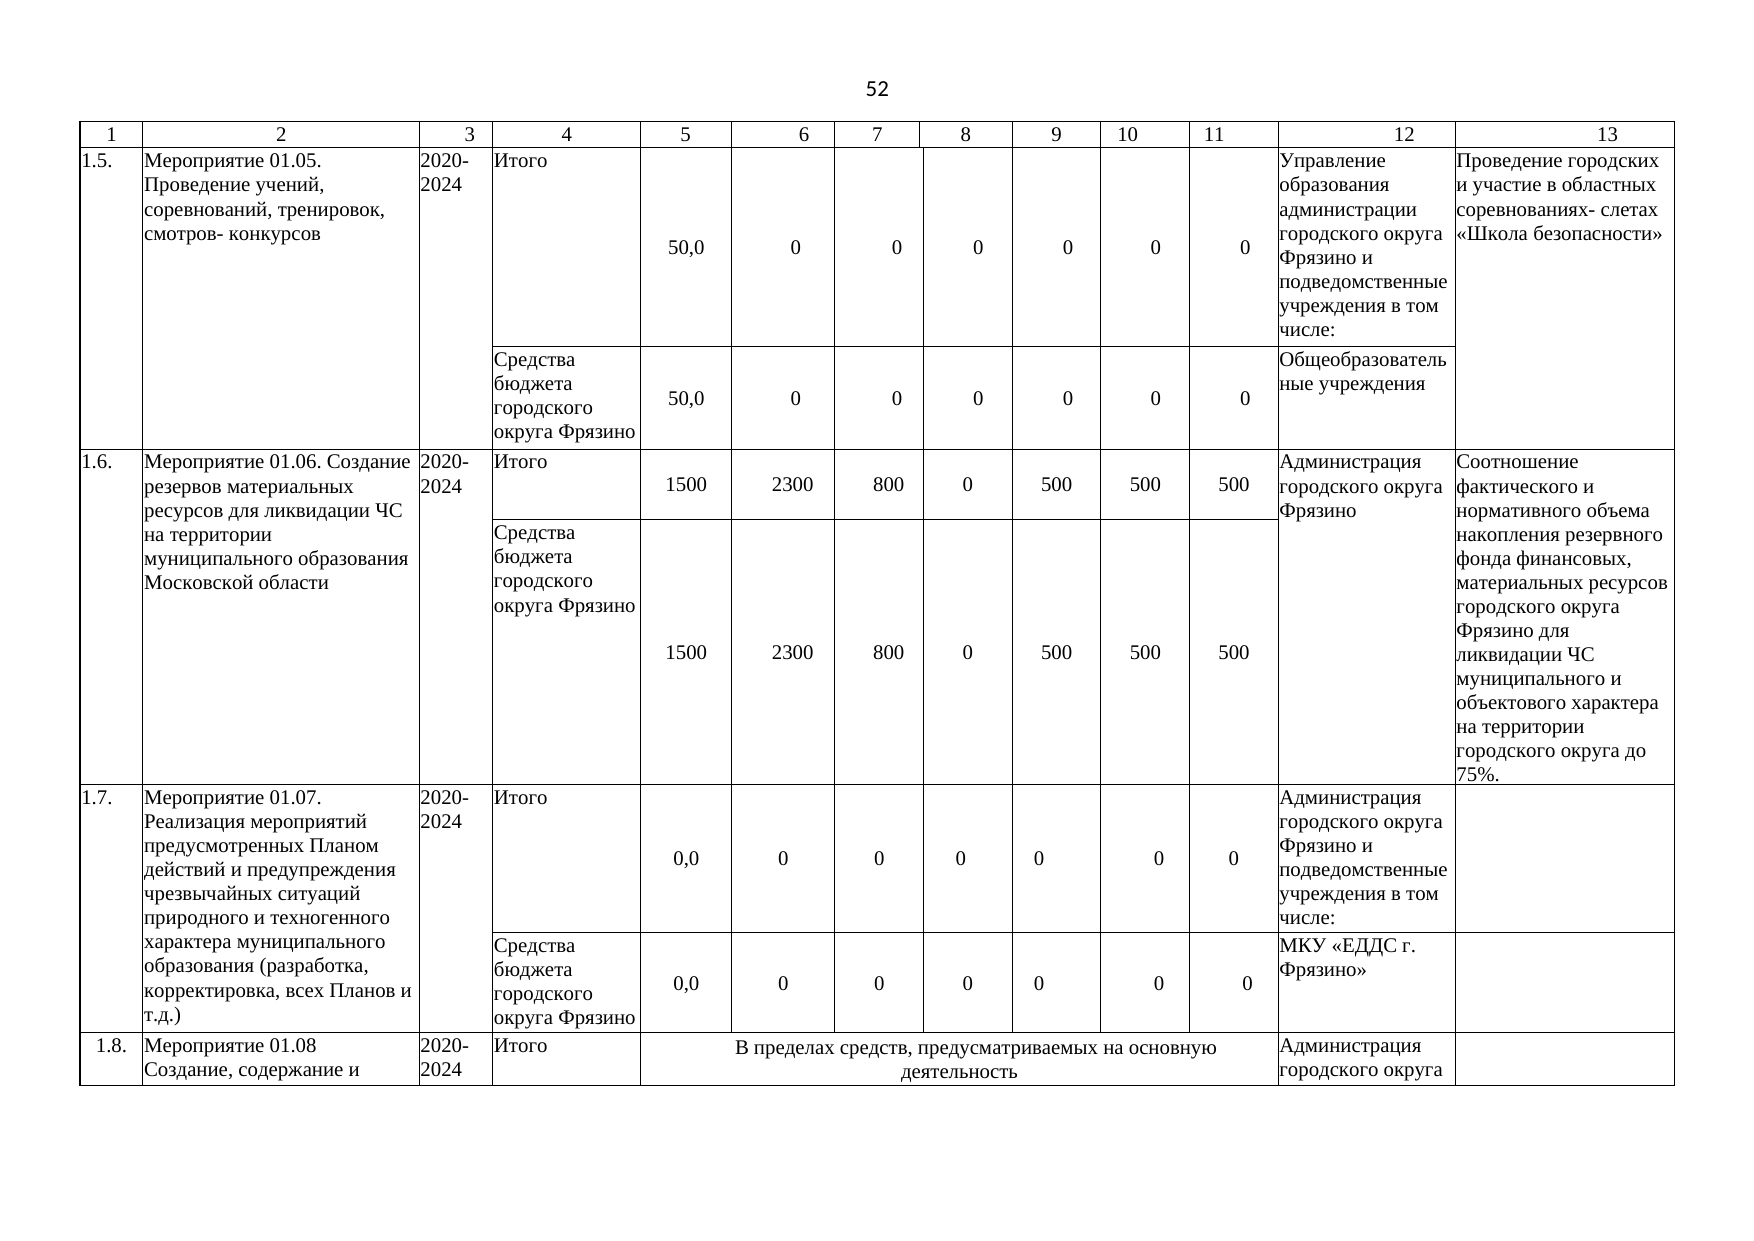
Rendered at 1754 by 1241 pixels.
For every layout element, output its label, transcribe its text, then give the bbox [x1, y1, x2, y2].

table_cell 0 [1190, 933, 1278, 1032]
table_cell Администрация городского округа Фрязино [1279, 450, 1455, 784]
table_cell 0 [835, 347, 923, 448]
table_cell 1.6. [81, 450, 142, 784]
table_header 7 [835, 122, 919, 147]
table_cell Администрация городского округа Фрязино [1279, 1033, 1455, 1085]
table_cell 2300 [732, 450, 834, 519]
table_cell 50,0 [641, 148, 731, 346]
table_cell 800 [835, 520, 923, 784]
table_cell 0 [1013, 347, 1100, 448]
table_cell [1456, 933, 1674, 1032]
table_cell 2020- 2024 [420, 148, 492, 448]
table_header 8 [920, 122, 1012, 147]
table_cell 0 [1190, 148, 1278, 346]
table_cell 0 [1101, 148, 1189, 346]
table_cell 0 [732, 785, 834, 932]
table_cell Средства бюджета городского округа Фрязино [493, 933, 640, 1032]
table_cell Итого [493, 450, 640, 519]
table_cell 500 [1190, 520, 1278, 784]
table_cell Мероприятие 01.05. Проведение учений, соревнований, тренировок, смотров- конкурсов [143, 148, 419, 448]
table_cell Итого [493, 1033, 640, 1085]
table_header 5 [641, 122, 731, 147]
table_cell 0 [1101, 785, 1189, 932]
table_cell 800 [835, 450, 923, 519]
table_cell Проведение городских и участие в областных соревнованиях- слетах «Школа безопасности» [1456, 148, 1674, 448]
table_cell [493, 347, 640, 448]
table_cell 0 [732, 148, 834, 346]
table_cell Итого [493, 785, 640, 932]
table_cell 0 [835, 148, 923, 346]
table_cell 0 [1101, 933, 1189, 1032]
table_header 6 [732, 122, 834, 147]
table_header 1 [81, 122, 142, 147]
table_cell Общеобразовательные учреждения [1279, 347, 1455, 448]
table_cell Итого [493, 148, 640, 346]
table_cell 1500 [641, 450, 731, 519]
table_cell Мероприятие 01.06. Создание резервов материальных ресурсов для ликвидации ЧС на территории муниципального образования Московской области [143, 450, 419, 784]
table_cell 500 [1101, 520, 1189, 784]
table_cell 500 [1013, 520, 1100, 784]
table_cell 2020- 2024 [420, 785, 492, 1032]
table_header 12 [1279, 122, 1455, 147]
table_header 10 [1101, 122, 1189, 147]
table_cell 0 [924, 450, 1012, 519]
table_cell Мероприятие 01.07. Реализация мероприятий предусмотренных Планом действий и предупреждения чрезвычайных ситуаций природного и техногенного характера муниципального образования (разработка, корректировка, всех Планов и т.д.) [143, 785, 419, 1032]
table_cell 0 [1013, 785, 1100, 932]
table_cell МКУ «ЕДДС г. Фрязино» [1279, 933, 1455, 1032]
table_cell Средства бюджета городского округа Фрязино [493, 520, 640, 784]
table_cell 0 [732, 933, 834, 1032]
table_cell 0 [1190, 347, 1278, 448]
table_cell Соотношение фактического и нормативного объема накопления резервного фонда финансовых, материальных ресурсов городского округа Фрязино для ликвидации ЧС муниципального и объектового характера на территории городского округа до 75%. [1456, 450, 1674, 784]
table_cell 0 [1190, 785, 1278, 932]
table_cell 0 [732, 347, 834, 448]
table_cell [143, 1033, 419, 1085]
table_cell 1.8. [81, 1033, 142, 1085]
table_cell 0 [1013, 933, 1100, 1032]
table_cell Администрация городского округа Фрязино и подведомственные учреждения в том числе: [1279, 785, 1455, 932]
table_cell 0 [924, 347, 1012, 448]
table_cell [1456, 785, 1674, 932]
table_header 11 [1190, 122, 1278, 147]
table_cell 500 [1190, 450, 1278, 519]
table_header 4 [493, 122, 640, 147]
table_cell 500 [1013, 450, 1100, 519]
table_cell 2020- 2024 [420, 450, 492, 784]
table_header 2 [143, 122, 419, 147]
table_header 3 [420, 122, 492, 147]
table_cell 0 [1013, 148, 1100, 346]
table_cell 0 [924, 148, 1012, 346]
table_cell 50,0 [641, 347, 731, 448]
table_cell 0 [835, 933, 923, 1032]
table_cell 0 [924, 785, 1012, 932]
table_cell 1500 [641, 520, 731, 784]
table_cell 500 [1101, 450, 1189, 519]
table_cell Управление образования администрации городского округа Фрязино и подведомственные учреждения в том числе: [1279, 148, 1455, 346]
table_cell 2020- 2024 [420, 1033, 492, 1085]
table_cell 0 [835, 785, 923, 932]
table_cell 0 [1101, 347, 1189, 448]
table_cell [641, 1033, 1278, 1085]
table_cell 0,0 [641, 785, 731, 932]
table_cell 0 [924, 520, 1012, 784]
table_cell 2300 [732, 520, 834, 784]
table_cell 1.5. [81, 148, 142, 448]
table_cell 0,0 [641, 933, 731, 1032]
table_header 9 [1013, 122, 1100, 147]
table_cell 0 [924, 933, 1012, 1032]
table_cell [1456, 1033, 1674, 1085]
table_header 13 [1456, 122, 1674, 147]
table_cell 1.7. [81, 785, 142, 1032]
